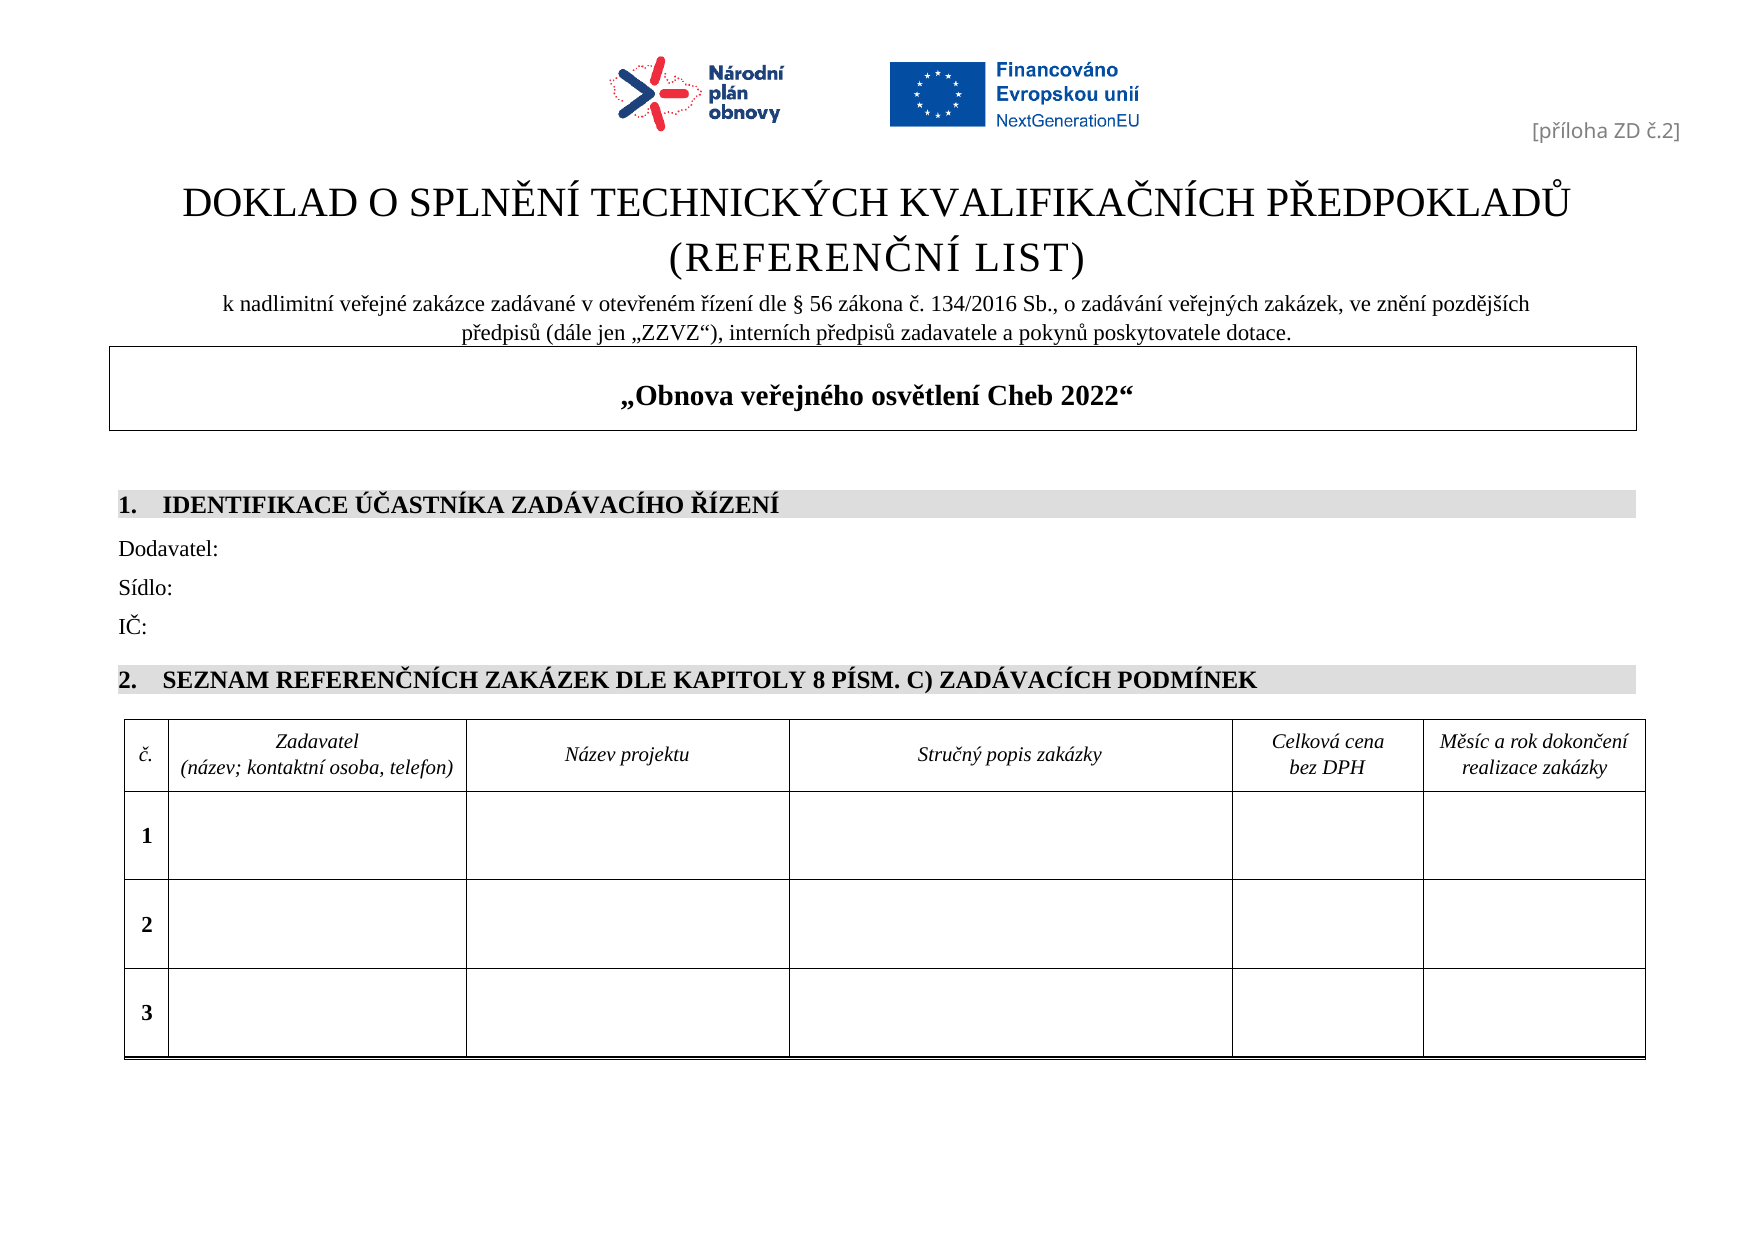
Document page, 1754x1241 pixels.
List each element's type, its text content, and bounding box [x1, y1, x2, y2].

text Sídlo: [118, 574, 1636, 600]
table_header Název projektu [467, 720, 789, 791]
text DOKLAD O SPLNĚNÍ TECHNICKÝCH KVALIFIKAČNÍCH PŘEDPOKLADŮ (REFERENČNÍ LIST) [118, 177, 1636, 280]
table_cell [169, 792, 466, 879]
table_header Celková cena bez DPH [1233, 720, 1423, 791]
table_cell [467, 969, 789, 1056]
table_cell [467, 792, 789, 879]
table_header č. [125, 720, 168, 791]
table_cell 1 [125, 792, 168, 879]
table_cell [1233, 969, 1423, 1056]
table_cell [1424, 880, 1645, 968]
text IČ: [118, 613, 1636, 639]
table_cell [1233, 880, 1423, 968]
text „Obnova veřejného osvětlení Cheb 2022“ [110, 375, 1636, 430]
table_cell 2 [125, 880, 168, 968]
table_cell [790, 880, 1232, 968]
table_cell [1233, 792, 1423, 879]
picture [881, 56, 1156, 131]
text Dodavatel: [118, 535, 1636, 562]
picture [598, 48, 800, 140]
subtitle IDENTIFIKACE ÚČASTNÍKA ZADÁVACÍHO ŘÍZENÍ [118, 490, 1636, 518]
text předpisů (dále jen „ZZVZ“), interních předpisů zadavatele a pokynů poskytovatele dotace. [118, 317, 1636, 346]
table_cell 3 [125, 969, 168, 1056]
subtitle SEZNAM REFERENČNÍCH ZAKÁZEK DLE KAPITOLY 8 PÍSM. C) ZADÁVACÍCH PODMÍNEK [118, 665, 1636, 694]
table_header Zadavatel (název; kontaktní osoba, telefon) [169, 720, 466, 791]
table_cell [467, 880, 789, 968]
table_cell [1424, 792, 1645, 879]
table_cell [790, 969, 1232, 1056]
table_header Měsíc a rok dokončení realizace zakázky [1424, 720, 1645, 791]
table_cell [169, 969, 466, 1056]
text k nadlimitní veřejné zakázce zadávané v otevřeném řízení dle § 56 zákona č. 134/2016 Sb., o zadávání veřejných zakázek, ve znění pozdějších [118, 287, 1636, 317]
table_cell [1424, 969, 1645, 1056]
table_header Stručný popis zakázky [790, 720, 1232, 791]
table_cell [790, 792, 1232, 879]
table_cell [169, 880, 466, 968]
